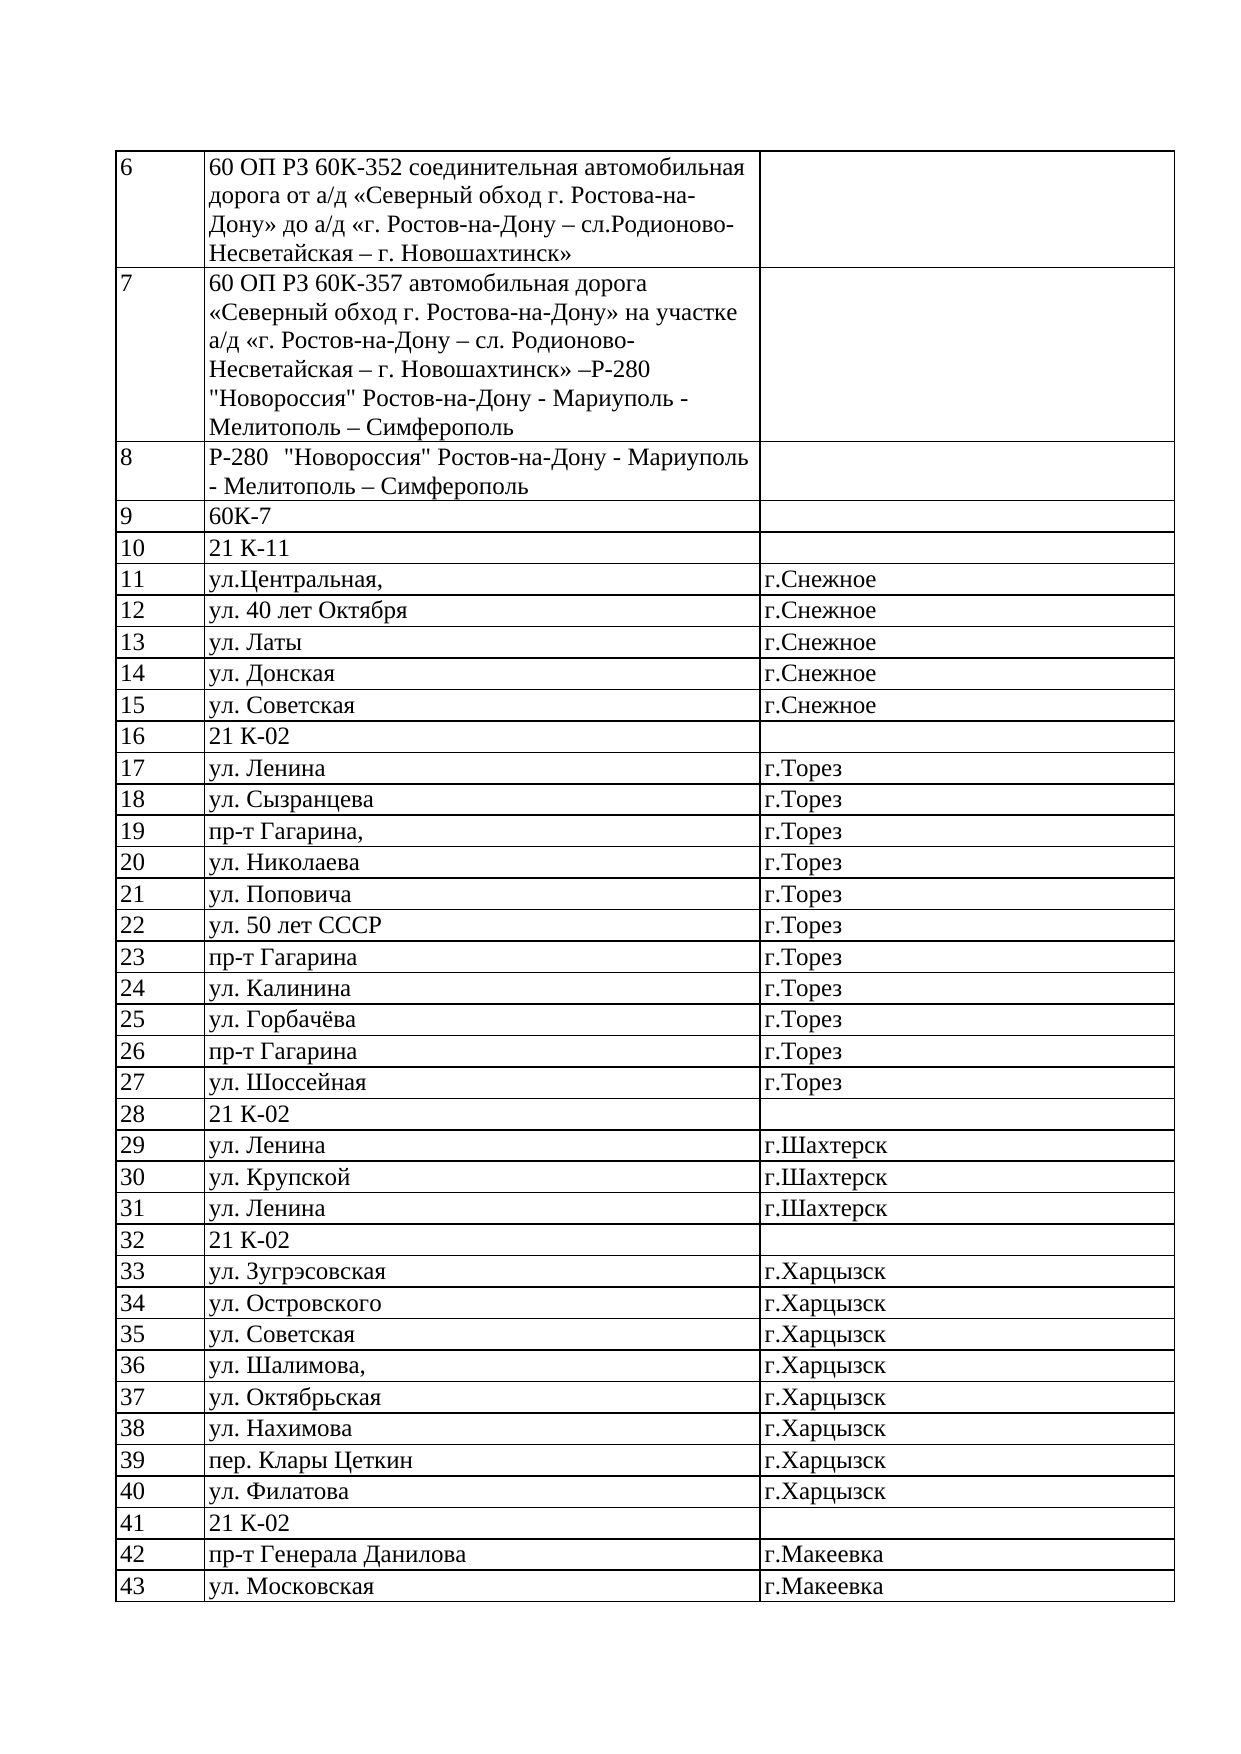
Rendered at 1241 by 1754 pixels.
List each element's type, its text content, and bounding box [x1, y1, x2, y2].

table_cell г.Торез [761, 847, 1174, 877]
table_cell г.Харцызск [761, 1319, 1174, 1349]
table_cell ул. 50 лет СССР [205, 910, 759, 940]
table_cell пер. Клары Цеткин [205, 1445, 759, 1475]
table_cell 18 [117, 785, 204, 814]
table_cell ул. Нахимова [205, 1414, 759, 1443]
table_cell ул. Советская [205, 1319, 759, 1349]
table_cell ул. Николаева [205, 847, 759, 877]
table_cell г.Торез [761, 816, 1174, 846]
table_cell 37 [117, 1382, 204, 1412]
table_cell 9 [117, 501, 204, 531]
table_cell ул.Центральная, [205, 564, 759, 594]
table_cell 24 [117, 973, 204, 1003]
table_cell [761, 501, 1174, 531]
table_cell ул. Октябрьская [205, 1382, 759, 1412]
table_cell г.Снежное [761, 659, 1174, 688]
table_cell Р-280 "Новороссия" Ростов-на-Дону - Мариуполь - Мелитополь – Симферополь [205, 442, 759, 500]
table_cell 13 [117, 627, 204, 657]
table_cell 35 [117, 1319, 204, 1349]
table_cell 38 [117, 1414, 204, 1443]
table_cell г.Торез [761, 910, 1174, 940]
table_cell 10 [117, 533, 204, 563]
table_cell г.Торез [761, 753, 1174, 783]
table_cell 43 [117, 1571, 204, 1601]
table_cell [761, 1508, 1174, 1538]
table_cell 60К-7 [205, 501, 759, 531]
table_cell 25 [117, 1005, 204, 1034]
table_cell 34 [117, 1288, 204, 1318]
table_cell 21 К-11 [205, 533, 759, 563]
table_cell 30 [117, 1162, 204, 1192]
table_cell 8 [117, 442, 204, 500]
table_cell ул. Крупской [205, 1162, 759, 1192]
table_cell г.Торез [761, 879, 1174, 909]
table_cell 14 [117, 659, 204, 688]
table_cell 15 [117, 690, 204, 720]
table_cell 21 К-02 [205, 1508, 759, 1538]
table_cell 29 [117, 1131, 204, 1160]
table_cell г.Харцызск [761, 1477, 1174, 1506]
table_cell [761, 1099, 1174, 1129]
table_cell ул. Калинина [205, 973, 759, 1003]
table_cell ул. Ленина [205, 1131, 759, 1160]
table_cell ул. Советская [205, 690, 759, 720]
table_cell г.Торез [761, 1068, 1174, 1097]
table_cell [761, 533, 1174, 563]
table_cell ул. Московская [205, 1571, 759, 1601]
table_cell ул. Сызранцева [205, 785, 759, 814]
table_cell 16 [117, 722, 204, 751]
table_cell ул. 40 лет Октября [205, 596, 759, 626]
table_cell пр-т Генерала Данилова [205, 1540, 759, 1569]
table_cell г.Харцызск [761, 1256, 1174, 1286]
table_cell 23 [117, 942, 204, 972]
table_cell 41 [117, 1508, 204, 1538]
table_cell г.Торез [761, 973, 1174, 1003]
table_cell ул. Горбачёва [205, 1005, 759, 1034]
table_cell 32 [117, 1225, 204, 1255]
table_cell пр-т Гагарина [205, 942, 759, 972]
table_cell ул. Латы [205, 627, 759, 657]
table_cell [761, 1225, 1174, 1255]
table_cell 42 [117, 1540, 204, 1569]
table_cell 60 ОП РЗ 60К-357 автомобильная дорога «Северный обход г. Ростова-на-Дону» на участке а/д «г. Ростов-на-Дону – сл. Родионово-Несветайская – г. Новошахтинск» –Р-280 "Новороссия" Ростов-на-Дону - Мариуполь - Мелитополь – Симферополь [205, 268, 759, 441]
table_cell [761, 442, 1174, 500]
table_cell [761, 722, 1174, 751]
table_cell [761, 152, 1174, 267]
table_cell 26 [117, 1036, 204, 1066]
table_cell ул. Шалимова, [205, 1351, 759, 1381]
table_cell 39 [117, 1445, 204, 1475]
table_cell ул. Ленина [205, 1193, 759, 1223]
table_cell 21 К-02 [205, 722, 759, 751]
table_cell ул. Ленина [205, 753, 759, 783]
table_cell 20 [117, 847, 204, 877]
table_cell 21 К-02 [205, 1099, 759, 1129]
table_cell 17 [117, 753, 204, 783]
table_cell 60 ОП РЗ 60К-352 соединительная автомобильная дорога от а/д «Северный обход г. Ростова-на-Дону» до а/д «г. Ростов-на-Дону – сл.Родионово-Несветайская – г. Новошахтинск» [205, 152, 759, 267]
table_cell 22 [117, 910, 204, 940]
table_cell 6 [117, 152, 204, 267]
table_cell г.Снежное [761, 627, 1174, 657]
table_cell 40 [117, 1477, 204, 1506]
table_cell г.Харцызск [761, 1382, 1174, 1412]
table_cell г.Снежное [761, 690, 1174, 720]
table_cell ул. Зугрэсовская [205, 1256, 759, 1286]
table_cell г.Шахтерск [761, 1131, 1174, 1160]
table_cell г.Макеевка [761, 1571, 1174, 1601]
table_cell г.Торез [761, 1036, 1174, 1066]
table_cell г.Макеевка [761, 1540, 1174, 1569]
table_cell г.Снежное [761, 596, 1174, 626]
table_cell 21 К-02 [205, 1225, 759, 1255]
table_cell 28 [117, 1099, 204, 1129]
table_cell 31 [117, 1193, 204, 1223]
table_cell ул. Поповича [205, 879, 759, 909]
table_cell г.Шахтерск [761, 1193, 1174, 1223]
table_cell пр-т Гагарина [205, 1036, 759, 1066]
table_cell г.Харцызск [761, 1445, 1174, 1475]
table_cell 36 [117, 1351, 204, 1381]
table_cell 27 [117, 1068, 204, 1097]
table_cell 21 [117, 879, 204, 909]
table_cell 33 [117, 1256, 204, 1286]
table_cell г.Харцызск [761, 1414, 1174, 1443]
table_cell ул. Островского [205, 1288, 759, 1318]
table_cell г.Шахтерск [761, 1162, 1174, 1192]
table_cell г.Харцызск [761, 1351, 1174, 1381]
table_cell г.Харцызск [761, 1288, 1174, 1318]
table_cell 11 [117, 564, 204, 594]
table_cell ул. Донская [205, 659, 759, 688]
table_cell г.Торез [761, 1005, 1174, 1034]
table_cell [761, 268, 1174, 441]
table_cell пр-т Гагарина, [205, 816, 759, 846]
table_cell г.Торез [761, 785, 1174, 814]
table_cell ул. Шоссейная [205, 1068, 759, 1097]
table_cell 12 [117, 596, 204, 626]
table_cell 7 [117, 268, 204, 441]
table_cell г.Торез [761, 942, 1174, 972]
table_cell ул. Филатова [205, 1477, 759, 1506]
table_cell г.Снежное [761, 564, 1174, 594]
table_cell 19 [117, 816, 204, 846]
